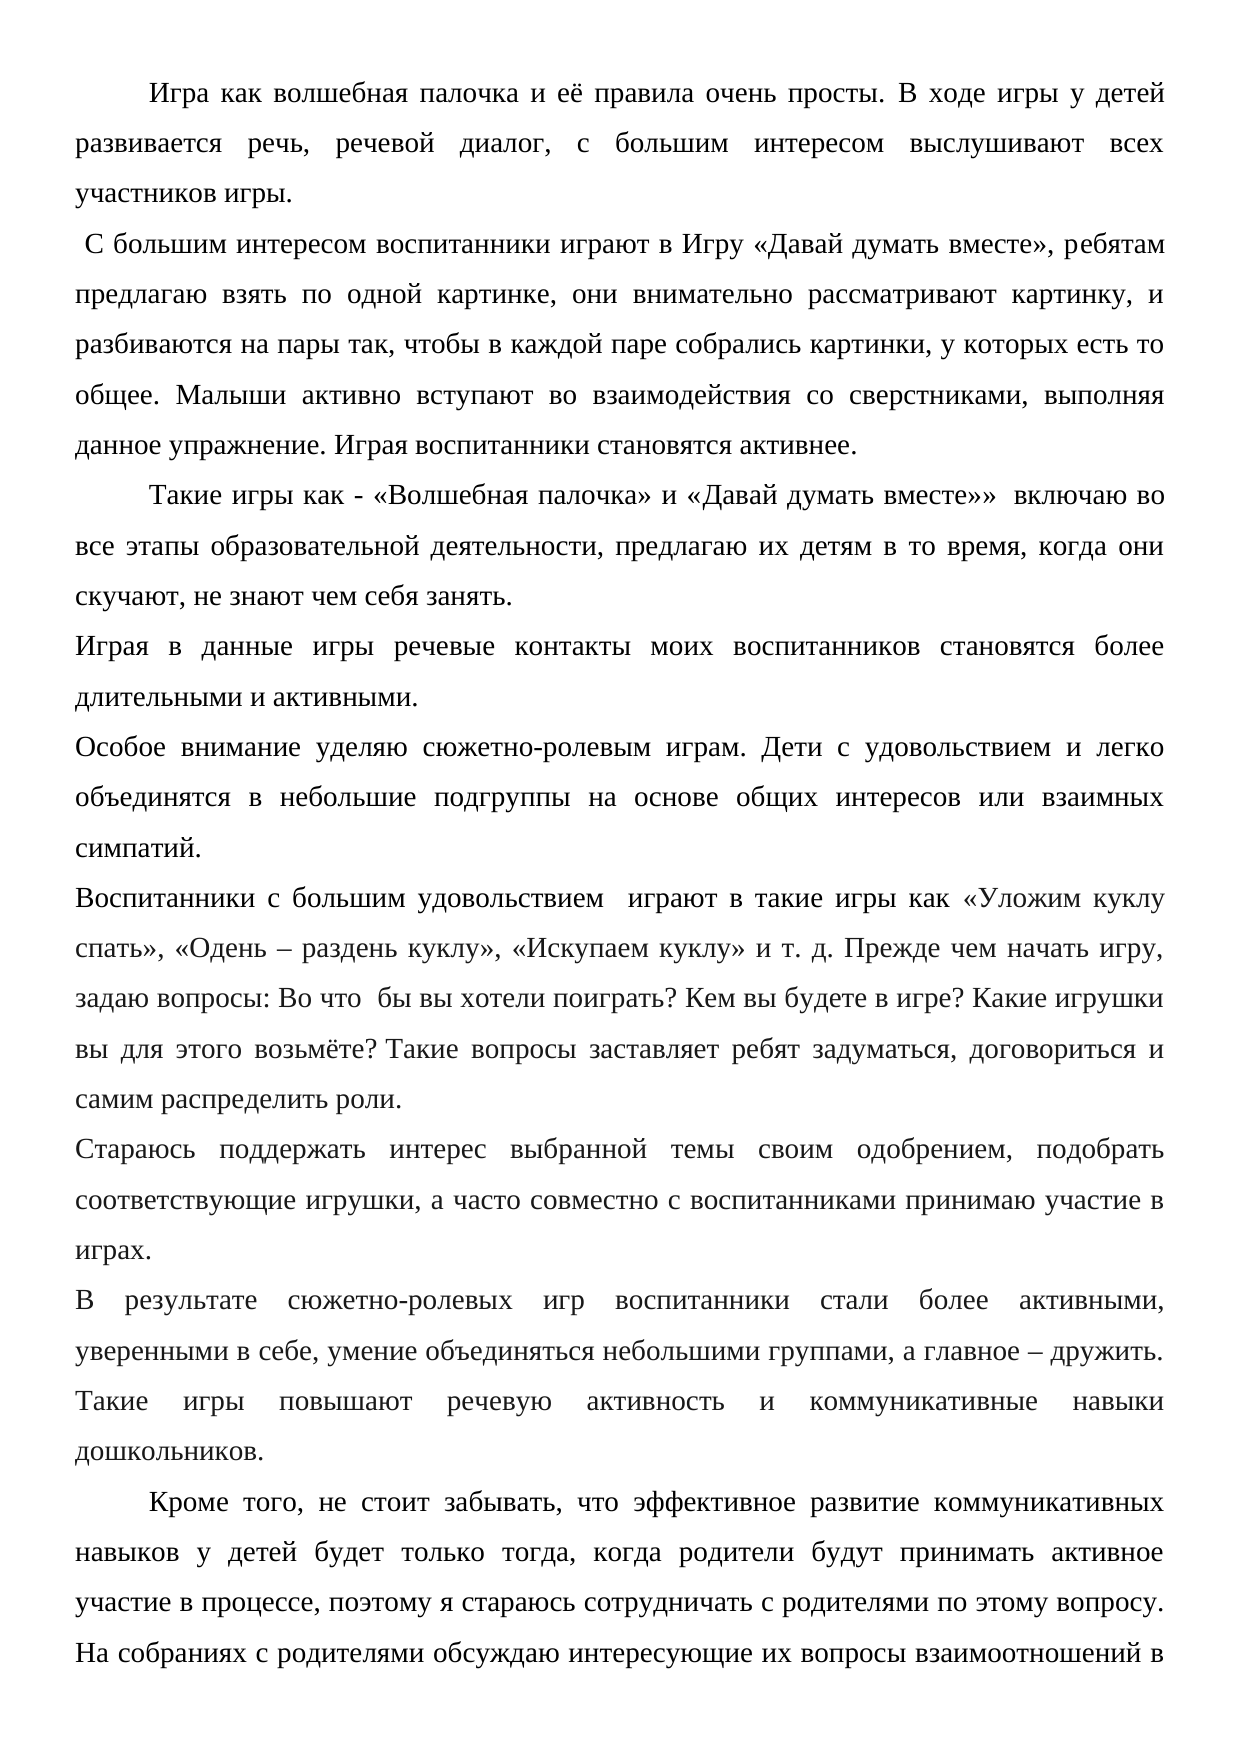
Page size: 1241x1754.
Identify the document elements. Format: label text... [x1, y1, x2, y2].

text С большим интересом воспитанники играют в Игру «Давай думать вместе», ребятам предлагаю взять по одной картинке, они внимательно рассматривают картинку, и разбиваются на пары так, чтобы в каждой паре собрались картинки, у которых есть то общее. Малыши активно вступают во взаимодействия со сверстниками, выполняя данное упражнение. Играя воспитанники становятся активнее. [75, 226, 1165, 461]
text Стараюсь поддержать интерес выбранной темы своим одобрением, подобрать соответствующие игрушки, а часто совместно с воспитанниками принимаю участие в играх. [75, 1132, 1165, 1266]
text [75, 1484, 1165, 1668]
text Особое внимание уделяю сюжетно-ролевым играм. Дети с удовольствием и легко объединятся в небольшие подгруппы на основе общих интересов или взаимных симпатий. [75, 729, 1165, 863]
text Такие игры как - «Волшебная палочка» и «Давай думать вместе»» включаю во все этапы образовательной деятельности, предлагаю их детям в то время, когда они скучают, не знают чем себя занять. [75, 477, 1165, 612]
text Играя в данные игры речевые контакты моих воспитанников становятся более длительными и активными. [75, 628, 1165, 712]
text Воспитанники с большим удовольствием играют в такие игры как «Уложим куклу спать», «Одень – раздень куклу», «Искупаем куклу» и т. д. Прежде чем начать игру, задаю вопросы: Во что бы вы хотели поиграть? Кем вы будете в игре? Какие игрушки вы для этого возьмёте? Такие вопросы заставляет ребят задуматься, договориться и самим распределить роли. [75, 880, 1165, 1115]
text Игра как волшебная палочка и её правила очень просты. В ходе игры у детей развивается речь, речевой диалог, с большим интересом выслушивают всех участников игры. [75, 75, 1165, 209]
text В результате сюжетно-ролевых игр воспитанники стали более активными, уверенными в себе, умение объединяться небольшими группами, а главное – дружить. Такие игры повышают речевую активность и коммуникативные навыки дошкольников. [75, 1282, 1165, 1467]
